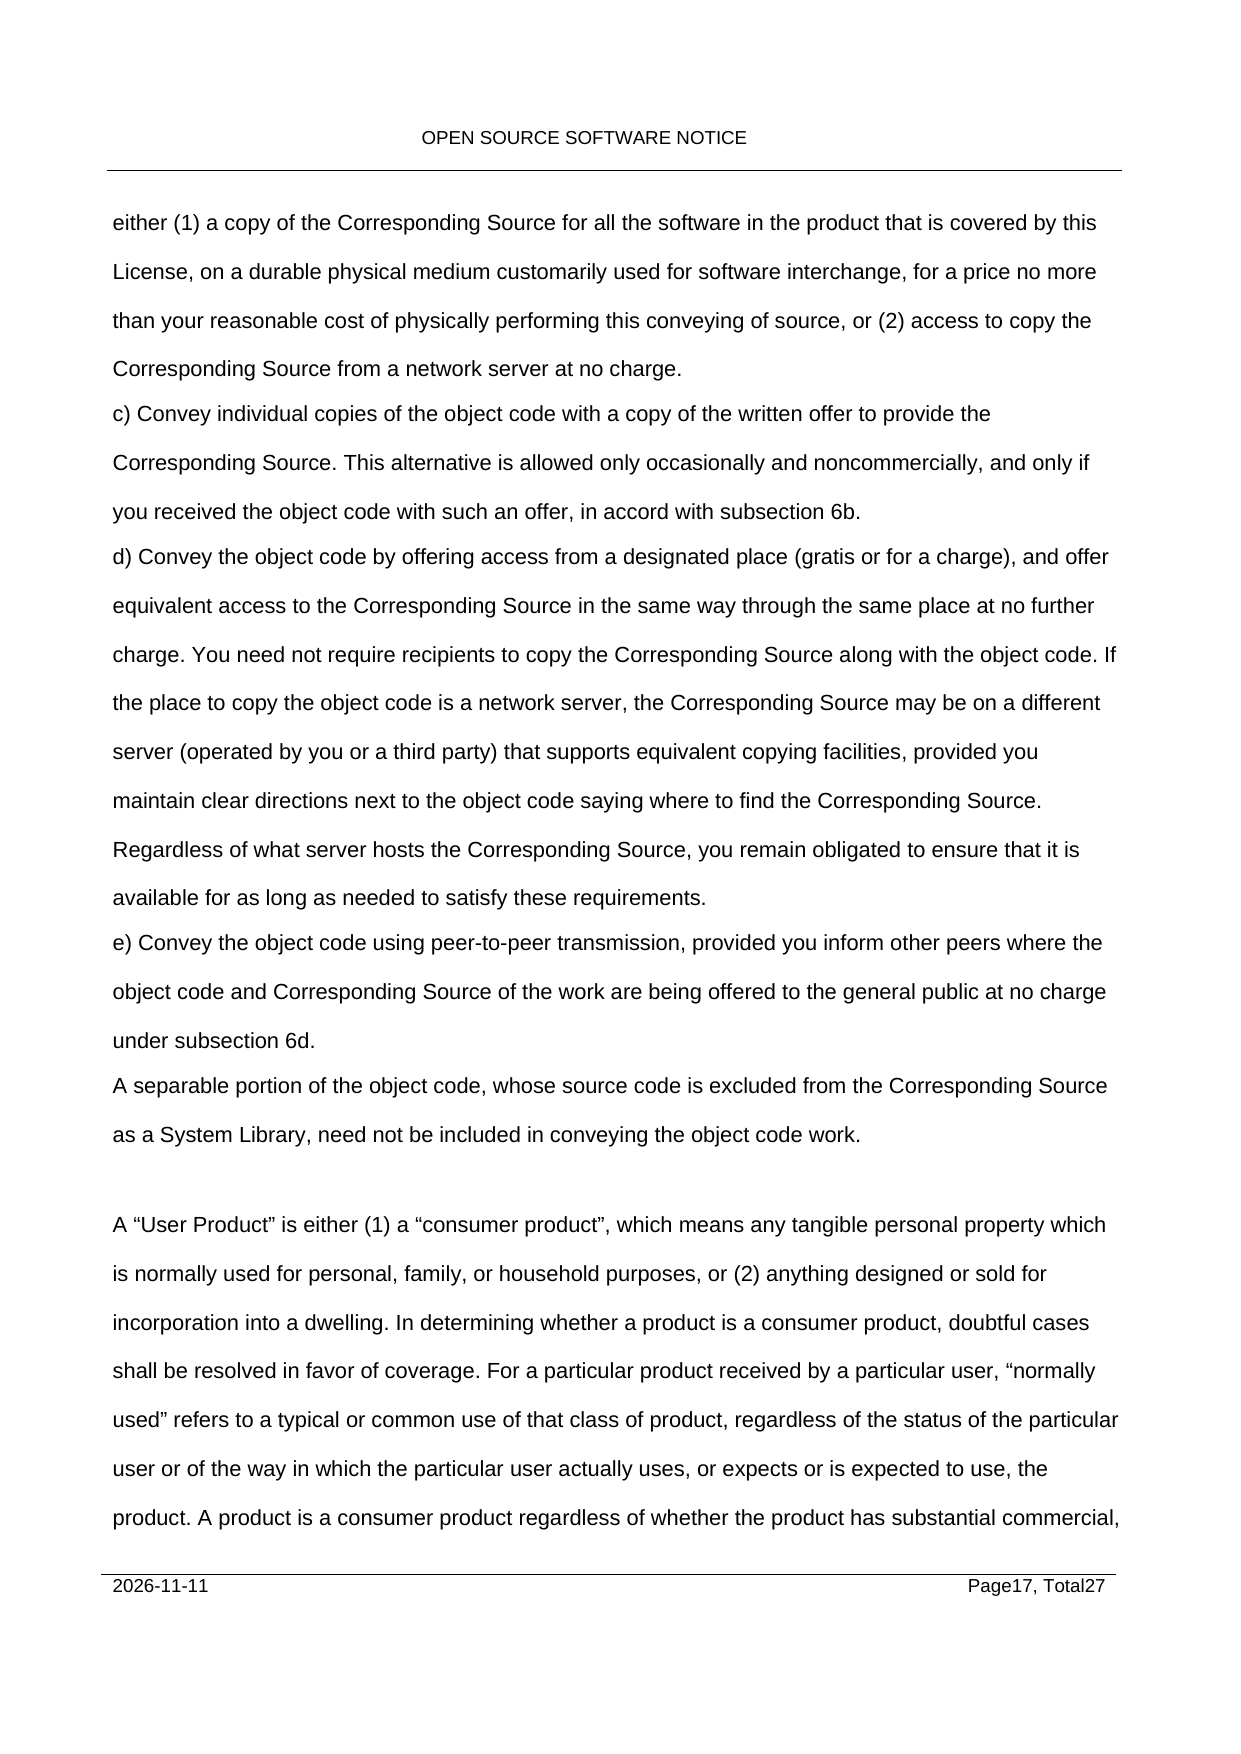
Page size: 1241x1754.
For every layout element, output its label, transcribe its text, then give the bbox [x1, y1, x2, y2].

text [112, 206, 1128, 385]
text d) Convey the object code by offering access from a designated place (gratis or for a charge), and offer equivalent access to the Corresponding Source in the same way through the same place at no further charge. You need not require recipients to copy the Corresponding Source along with the object code. If the place to copy the object code is a network server, the Corresponding Source may be on a different server (operated by you or a third party) that supports equivalent copying facilities, provided you maintain clear directions next to the object code saying where to find the Corresponding Source. Regardless of what server hosts the Corresponding Source, you remain obligated to ensure that it is available for as long as needed to satisfy these requirements. [112, 540, 1128, 914]
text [112, 1208, 1128, 1533]
text e) Convey the object code using peer-to-peer transmission, provided you inform other peers where the object code and Corresponding Source of the work are being offered to the general public at no charge under subsection 6d. [112, 927, 1128, 1057]
text A separable portion of the object code, whose source code is excluded from the Corresponding Source as a System Library, need not be included in conveying the object code work. [112, 1069, 1128, 1151]
text c) Convey individual copies of the object code with a copy of the written offer to provide the Corresponding Source. This alternative is allowed only occasionally and noncommercially, and only if you received the object code with such an offer, in accord with subsection 6b. [112, 398, 1128, 528]
